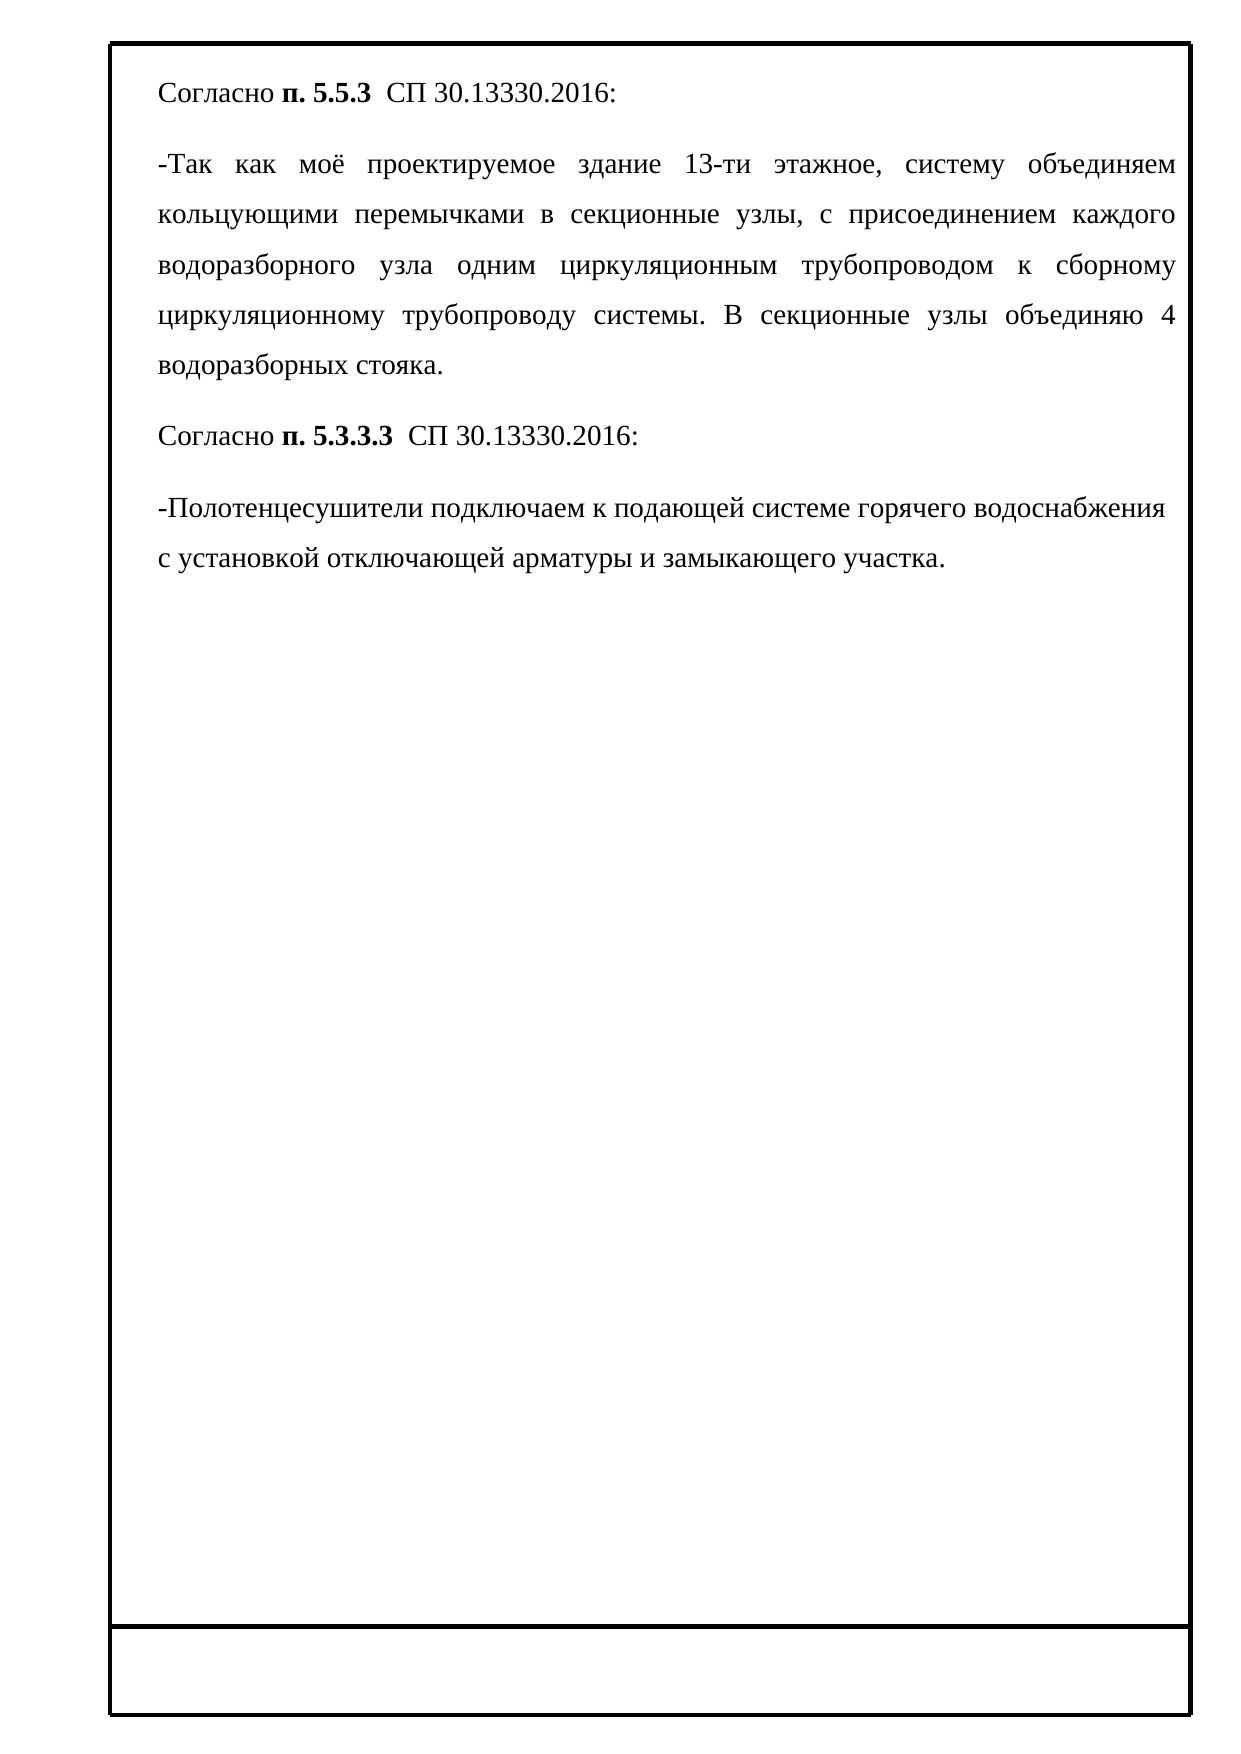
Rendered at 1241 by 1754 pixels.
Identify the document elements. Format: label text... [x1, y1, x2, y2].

text Согласно п. 5.3.3.3 СП 30.13330.2016: [158, 418, 1177, 452]
text -Полотенцесушители подключаем к подающей системе горячего водоснабжения с установкой отключающей арматуры и замыкающего участка. [158, 490, 1177, 573]
text Согласно п. 5.5.3 СП 30.13330.2016: [158, 75, 1177, 108]
text -Так как моё проектируемое здание 13-ти этажное, систему объединяем кольцующими перемычками в секционные узлы, с присоединением каждого водоразборного узла одним циркуляционным трубопроводом к сборному циркуляционному трубопроводу системы. В секционные узлы объединяю 4 водоразборных стояка. [158, 146, 1177, 381]
